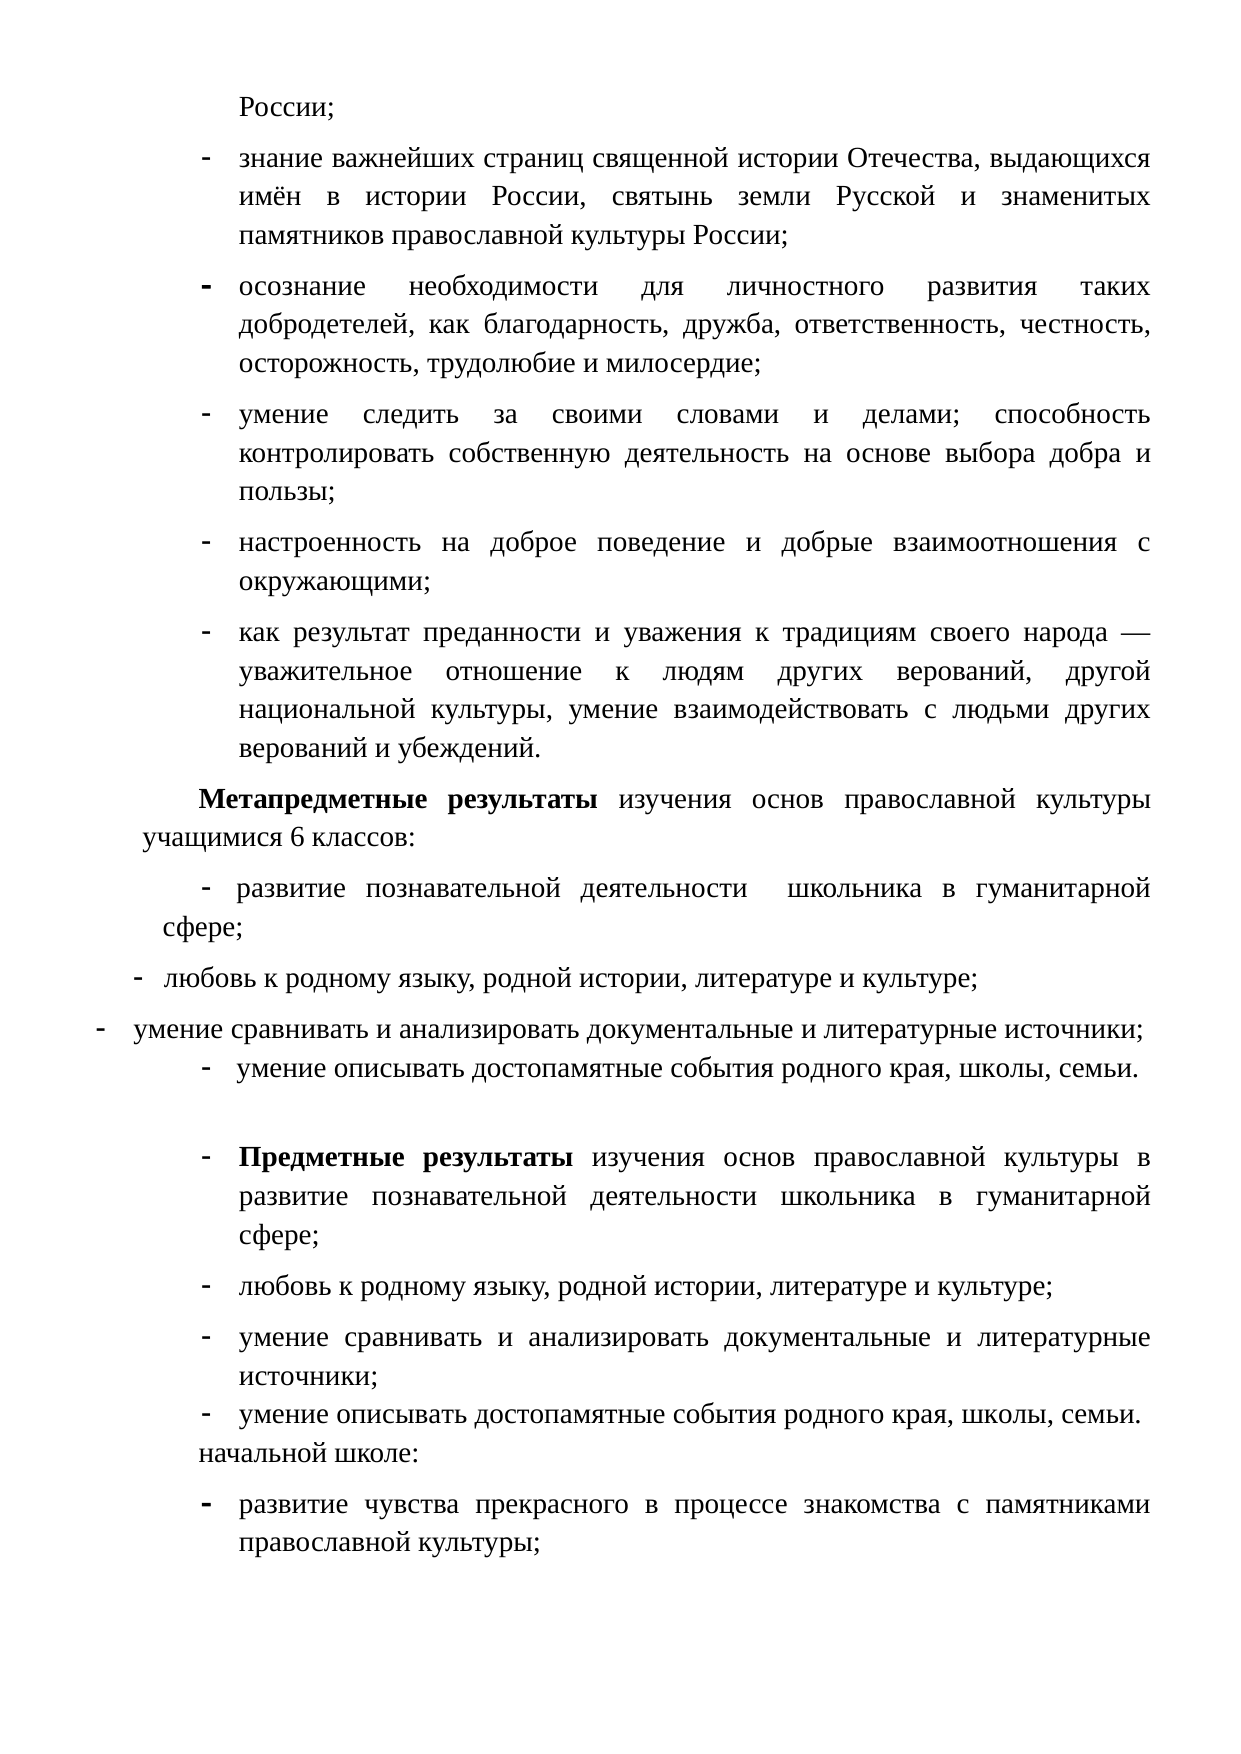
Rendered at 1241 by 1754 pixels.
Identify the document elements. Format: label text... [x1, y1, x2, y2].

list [201, 89, 1152, 122]
list умение сравнивать и анализировать документальные и литературные источники; [96, 1011, 1152, 1045]
list осознание необходимости для личностного развития таких добродетелей, как благодарность, дружба, ответственность, честность, осторожность, трудолюбие и милосердие; [201, 268, 1152, 379]
list умение сравнивать и анализировать документальные и литературные источники; [201, 1319, 1152, 1391]
list настроенность на доброе поведение и добрые взаимоотношения с окружающими; [201, 524, 1152, 597]
text начальной школе: [142, 1435, 1152, 1468]
list знание важнейших страниц священной истории Отечества, выдающихся имён в истории России, святынь земли Русской и знаменитых памятников православной культуры России; [201, 140, 1152, 250]
list как результат преданности и уважения к традициям своего народа — уважительное отношение к людям других верований, другой национальной культуры, умение взаимодействовать с людьми других верований и убеждений. [201, 614, 1152, 763]
list умение описывать достопамятные события родного края, школы, семьи. [133, 1050, 1152, 1083]
list развитие познавательной деятельности школьника в гуманитарной сфере; [162, 870, 1152, 943]
list развитие чувства прекрасного в процессе знакомства с памятниками православной культуры; [201, 1486, 1152, 1558]
list умение описывать достопамятные события родного края, школы, семьи. [201, 1396, 1152, 1430]
list любовь к родному языку, родной истории, литературе и культуре; [201, 1268, 1152, 1301]
list умение следить за своими словами и делами; способность контролировать собственную деятельность на основе выбора добра и пользы; [201, 396, 1152, 507]
text Метапредметные результаты изучения основ православной культуры учащимися 6 классов: [142, 781, 1152, 853]
list любовь к родному языку, родной истории, литературе и культуре; [133, 960, 1152, 994]
list Предметные результаты изучения основ православной культуры в развитие познавательной деятельности школьника в гуманитарной сфере; [201, 1139, 1152, 1250]
